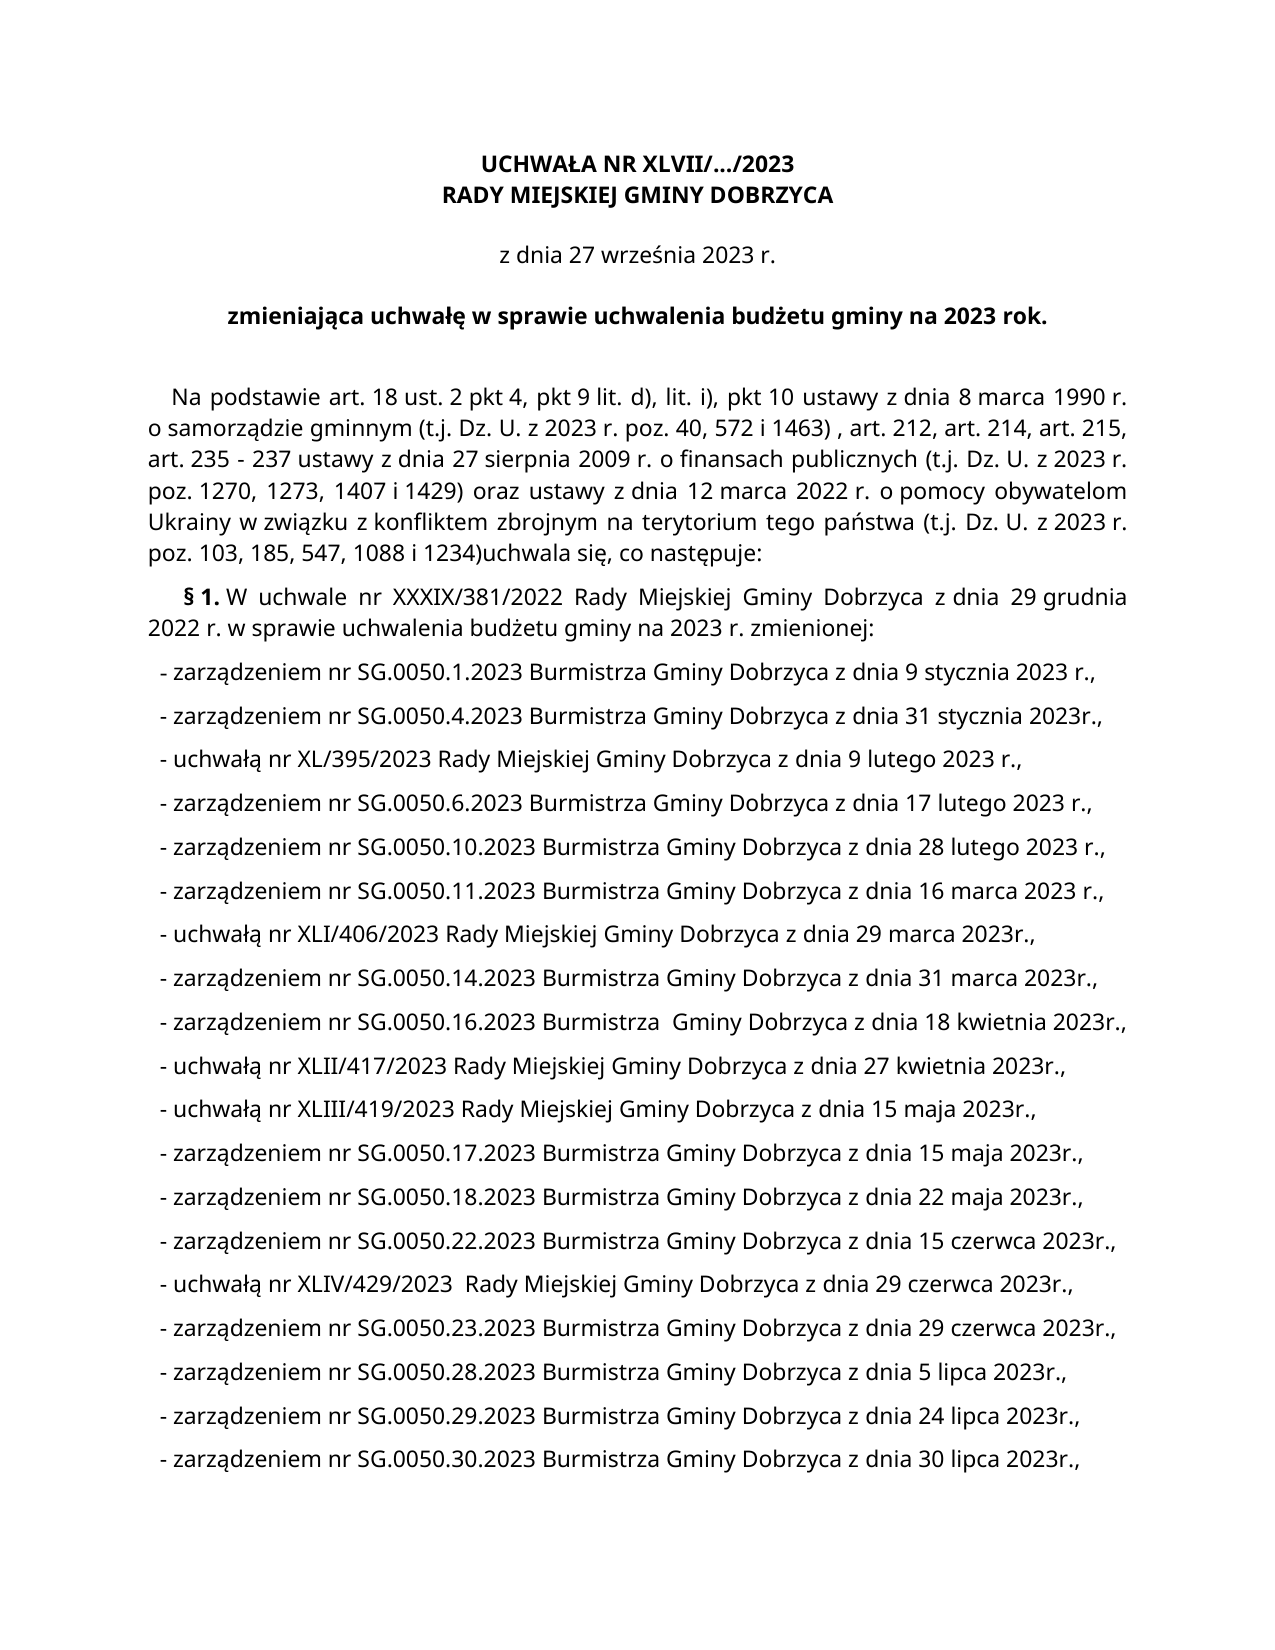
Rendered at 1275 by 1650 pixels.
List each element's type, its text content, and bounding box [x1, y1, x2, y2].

text § 1. W uchwale nr XXXIX/381/2022 Rady Miejskiej Gminy Dobrzyca z dnia 29 grudnia 2022 r. w sprawie uchwalenia budżetu gminy na 2023 r. zmienionej: [148, 581, 1127, 643]
text zmieniająca uchwałę w sprawie uchwalenia budżetu gminy na 2023 rok. [148, 300, 1127, 331]
text - zarządzeniem nr SG.0050.14.2023 Burmistrza Gminy Dobrzyca z dnia 31 marca 2023r., [159, 962, 1127, 993]
text - uchwałą nr XL/395/2023 Rady Miejskiej Gminy Dobrzyca z dnia 9 lutego 2023 r., [159, 743, 1127, 775]
text - zarządzeniem nr SG.0050.16.2023 Burmistrza Gminy Dobrzyca z dnia 18 kwietnia 2023r., [159, 1006, 1127, 1037]
text - zarządzeniem nr SG.0050.28.2023 Burmistrza Gminy Dobrzyca z dnia 5 lipca 2023r., [159, 1356, 1127, 1387]
text - uchwałą nr XLIII/419/2023 Rady Miejskiej Gminy Dobrzyca z dnia 15 maja 2023r., [159, 1093, 1127, 1125]
text - uchwałą nr XLI/406/2023 Rady Miejskiej Gminy Dobrzyca z dnia 29 marca 2023r., [159, 918, 1127, 950]
text - zarządzeniem nr SG.0050.30.2023 Burmistrza Gminy Dobrzyca z dnia 30 lipca 2023r., [159, 1443, 1127, 1475]
text - zarządzeniem nr SG.0050.23.2023 Burmistrza Gminy Dobrzyca z dnia 29 czerwca 2023r., [159, 1312, 1127, 1343]
text - zarządzeniem nr SG.0050.6.2023 Burmistrza Gminy Dobrzyca z dnia 17 lutego 2023 r., [159, 787, 1127, 818]
text - zarządzeniem nr SG.0050.29.2023 Burmistrza Gminy Dobrzyca z dnia 24 lipca 2023r., [159, 1400, 1127, 1431]
text - zarządzeniem nr SG.0050.18.2023 Burmistrza Gminy Dobrzyca z dnia 22 maja 2023r., [159, 1181, 1127, 1212]
text - zarządzeniem nr SG.0050.22.2023 Burmistrza Gminy Dobrzyca z dnia 15 czerwca 2023r., [159, 1225, 1127, 1256]
text UCHWAŁA NR XLVII/.../2023 RADY MIEJSKIEJ GMINY DOBRZYCA [148, 148, 1127, 210]
text - uchwałą nr XLIV/429/2023 Rady Miejskiej Gminy Dobrzyca z dnia 29 czerwca 2023r., [159, 1268, 1127, 1300]
text - zarządzeniem nr SG.0050.17.2023 Burmistrza Gminy Dobrzyca z dnia 15 maja 2023r., [159, 1137, 1127, 1168]
text - uchwałą nr XLII/417/2023 Rady Miejskiej Gminy Dobrzyca z dnia 27 kwietnia 2023r., [159, 1050, 1127, 1081]
text z dnia 27 września 2023 r. [148, 239, 1127, 271]
text - zarządzeniem nr SG.0050.10.2023 Burmistrza Gminy Dobrzyca z dnia 28 lutego 2023 r., [159, 831, 1127, 862]
text - zarządzeniem nr SG.0050.11.2023 Burmistrza Gminy Dobrzyca z dnia 16 marca 2023 r., [159, 875, 1127, 906]
text - zarządzeniem nr SG.0050.4.2023 Burmistrza Gminy Dobrzyca z dnia 31 stycznia 2023r., [159, 700, 1127, 731]
text Na podstawie art. 18 ust. 2 pkt 4, pkt 9 lit. d), lit. i), pkt 10 ustawy z dnia 8 marca 1990 r. o samorządzie gminnym (t.j. Dz. U. z 2023 r. poz. 40, 572 i 1463) , art. 212, art. 214, art. 215, art. 235 - 237 ustawy z dnia 27 sierpnia 2009 r. o finansach publicznych (t.j. Dz. U. z 2023 r. poz. 1270, 1273, 1407 i 1429) oraz ustawy z dnia 12 marca 2022 r. o pomocy obywatelom Ukrainy w związku z konfliktem zbrojnym na terytorium tego państwa (t.j. Dz. U. z 2023 r. poz. 103, 185, 547, 1088 i 1234)uchwala się, co następuje: [148, 381, 1127, 568]
text - zarządzeniem nr SG.0050.1.2023 Burmistrza Gminy Dobrzyca z dnia 9 stycznia 2023 r., [159, 656, 1127, 687]
